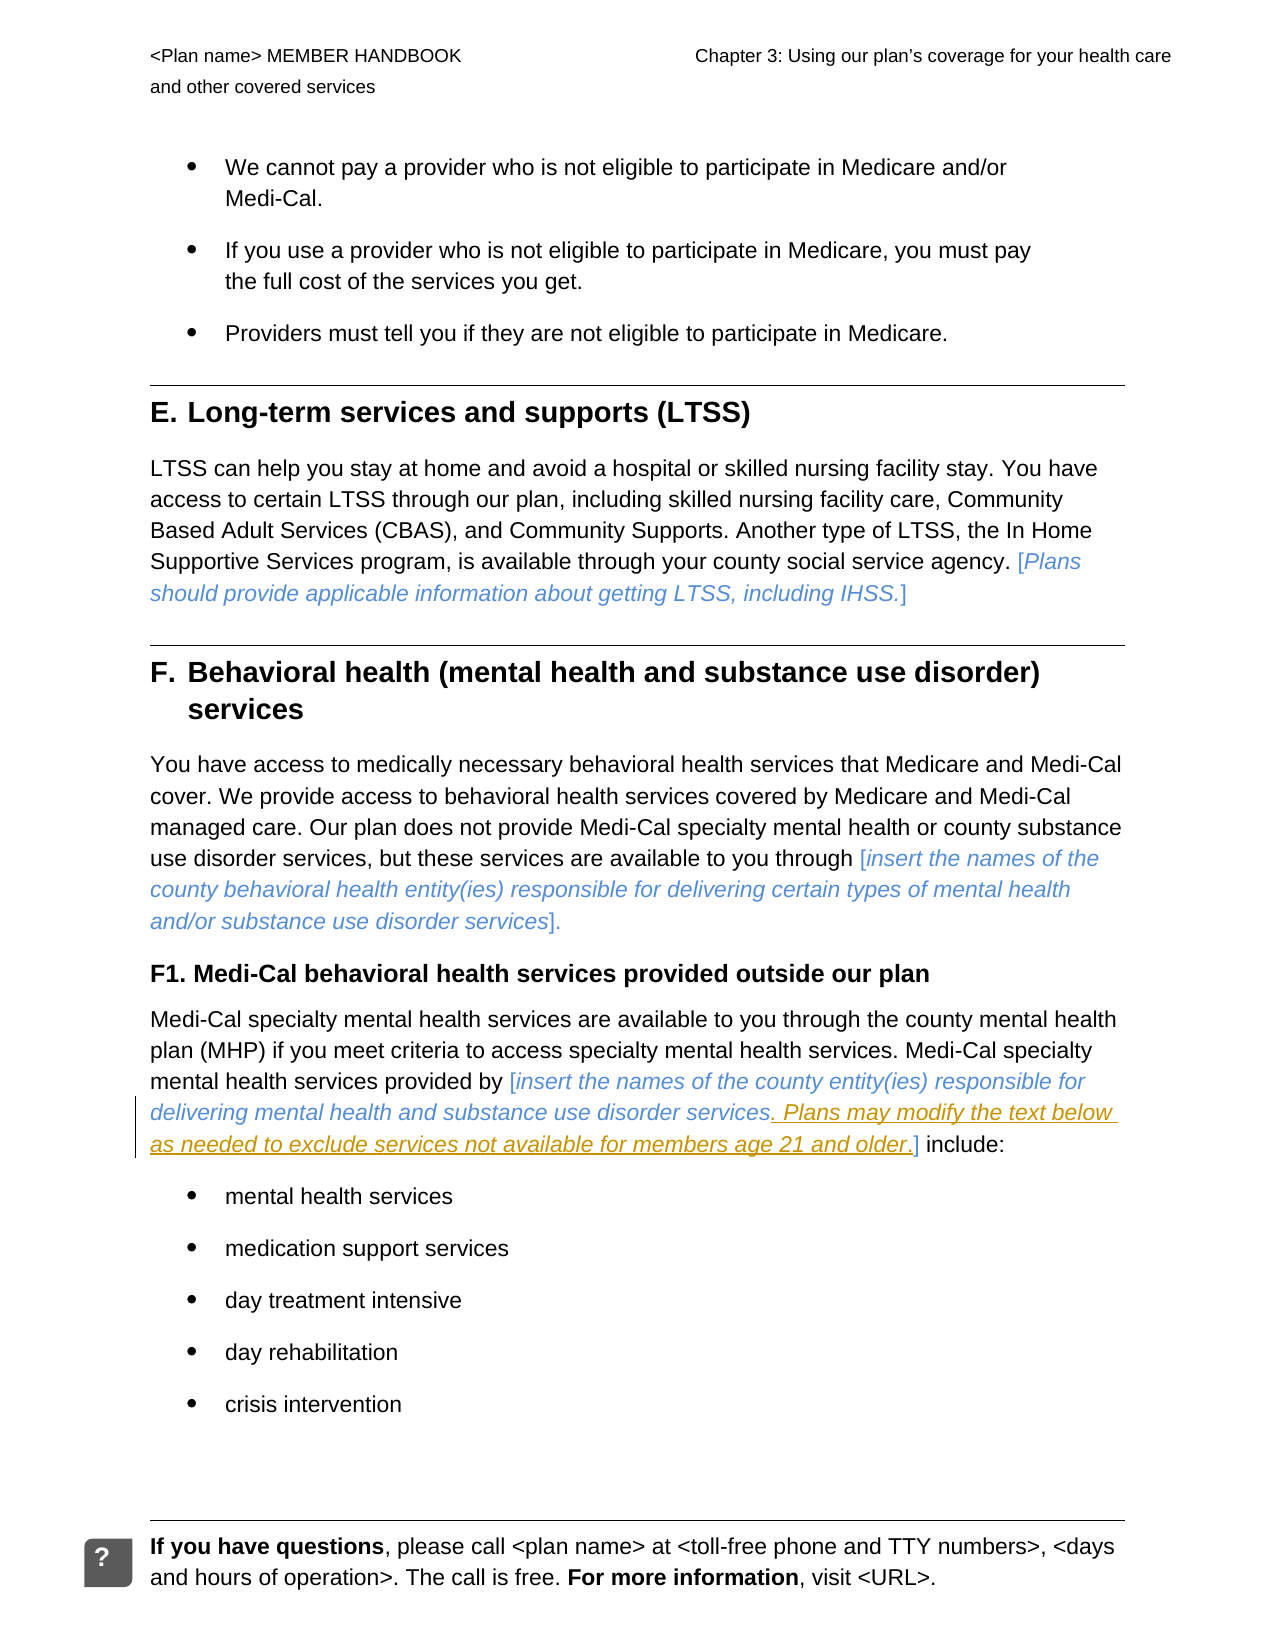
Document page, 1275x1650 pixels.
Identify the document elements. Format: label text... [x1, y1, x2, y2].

text Medi-Cal specialty mental health services are available to you through the county mental health plan (MHP) if you meet criteria to access specialty mental health services. Medi-Cal specialty mental health services provided by [insert the names of the county entity(ies) responsible for delivering mental health and substance use disorder services] include: [150, 1002, 1125, 1158]
text day rehabilitation [187, 1335, 1050, 1367]
text You have access to medically necessary behavioral health services that Medicare and Medi-Cal cover. We provide access to behavioral health services covered by Medicare and Medi-Cal managed care. Our plan does not provide Medi-Cal specialty mental health or county substance use disorder services, but these services are available to you through [insert the names of the county behavioral health entity(ies) responsible for delivering certain types of mental health and/or substance use disorder services]. [150, 748, 1125, 935]
subtitle Behavioral health (mental health and substance use disorder) services [150, 646, 1125, 727]
text If you use a provider who is not eligible to participate in Medicare, you must pay the full cost of the services you get. [187, 233, 1050, 296]
text medication support services [187, 1231, 1050, 1262]
subtitle Long-term services and supports (LTSS) [150, 386, 1125, 430]
subtitle F1. Medi-Cal behavioral health services provided outside our plan [150, 956, 1050, 989]
text crisis intervention [187, 1387, 1050, 1419]
text We cannot pay a provider who is not eligible to participate in Medicare and/or Medi-Cal. [187, 150, 1050, 212]
text day treatment intensive [187, 1283, 1050, 1314]
text mental health services [187, 1179, 1050, 1210]
text LTSS can help you stay at home and avoid a hospital or skilled nursing facility stay. You have access to certain LTSS through our plan, including skilled nursing facility care, Community Based Adult Services (CBAS), and Community Supports. Another type of LTSS, the In Home Supportive Services program, is available through your county social service agency. [Plans should provide applicable information about getting LTSS, including IHSS.] [150, 451, 1125, 607]
text Providers must tell you if they are not eligible to participate in Medicare. [187, 317, 1050, 348]
